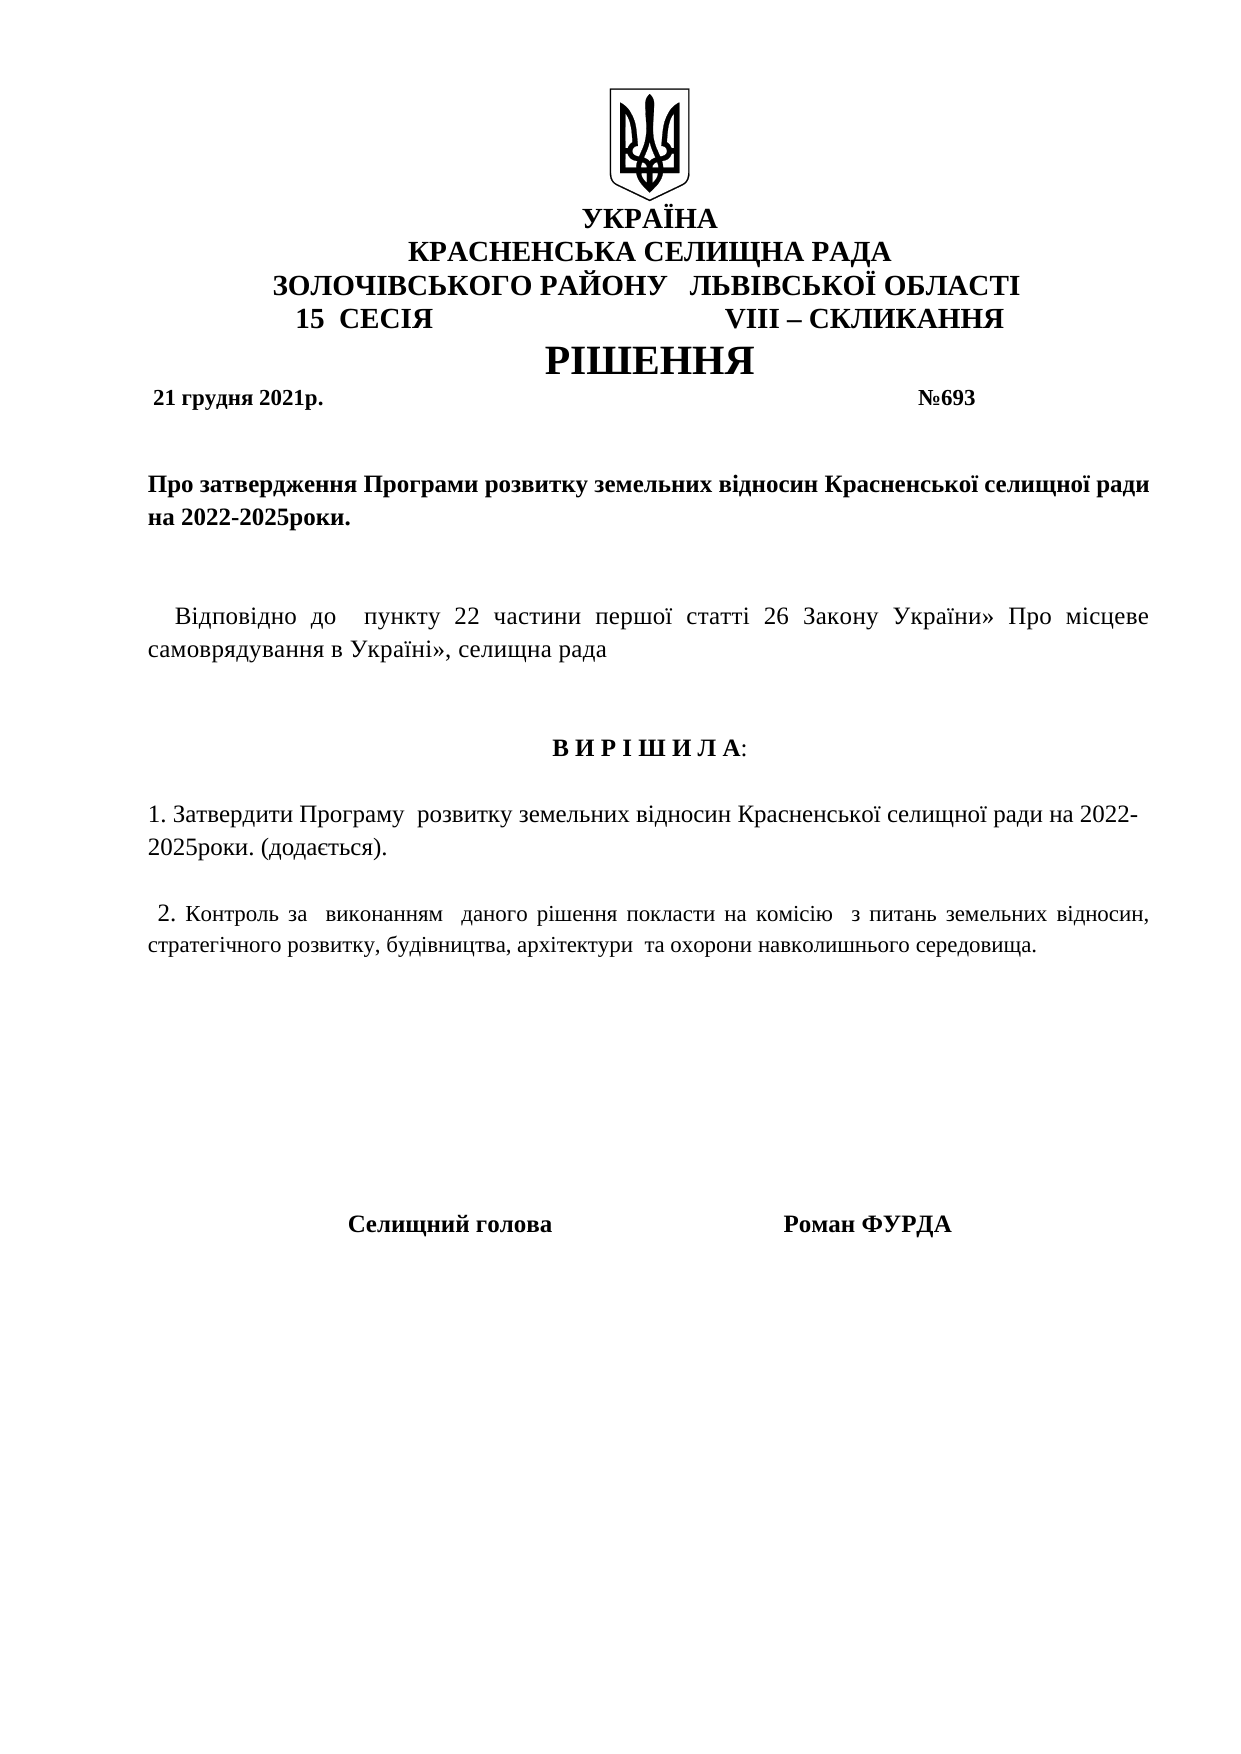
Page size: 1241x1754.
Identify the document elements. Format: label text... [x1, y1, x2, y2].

text 1. Затвердити Програму розвитку земельних відносин Красненської селищної ради на 2022-2025роки. (додається). [148, 799, 1152, 861]
text ЗОЛОЧІВСЬКОГО РАЙОНУ ЛЬВІВСЬКОЇ ОБЛАСТІ [148, 268, 1152, 302]
text 15 СЕСІЯ VIII – СКЛИКАННЯ [148, 302, 1152, 335]
text на 2022-2025роки. [148, 502, 1152, 531]
text В И Р І Ш И Л А: [148, 733, 1152, 762]
text КРАСНЕНСЬКА СЕЛИЩНА РАДА [148, 234, 1152, 268]
text Про затвердження Програми розвитку земельних відносин Красненської селищної ради [148, 469, 1152, 498]
text 21 грудня 2021р. №693 [148, 383, 1152, 411]
text УКРАЇНА [148, 201, 1152, 234]
text РІШЕННЯ [148, 335, 1152, 383]
text 2. Контроль за виконанням даного рішення покласти на комісію з питань земельних відносин, стратегічного розвитку, будівництва, архітектури та охорони навколишнього середовища. [148, 898, 1152, 957]
text Селищний голова Роман ФУРДА [148, 1209, 1152, 1238]
text Відповідно до пункту 22 частини першої статті 26 Закону України» Про місцеве самоврядування в Україні», селищна рада [148, 601, 1152, 663]
